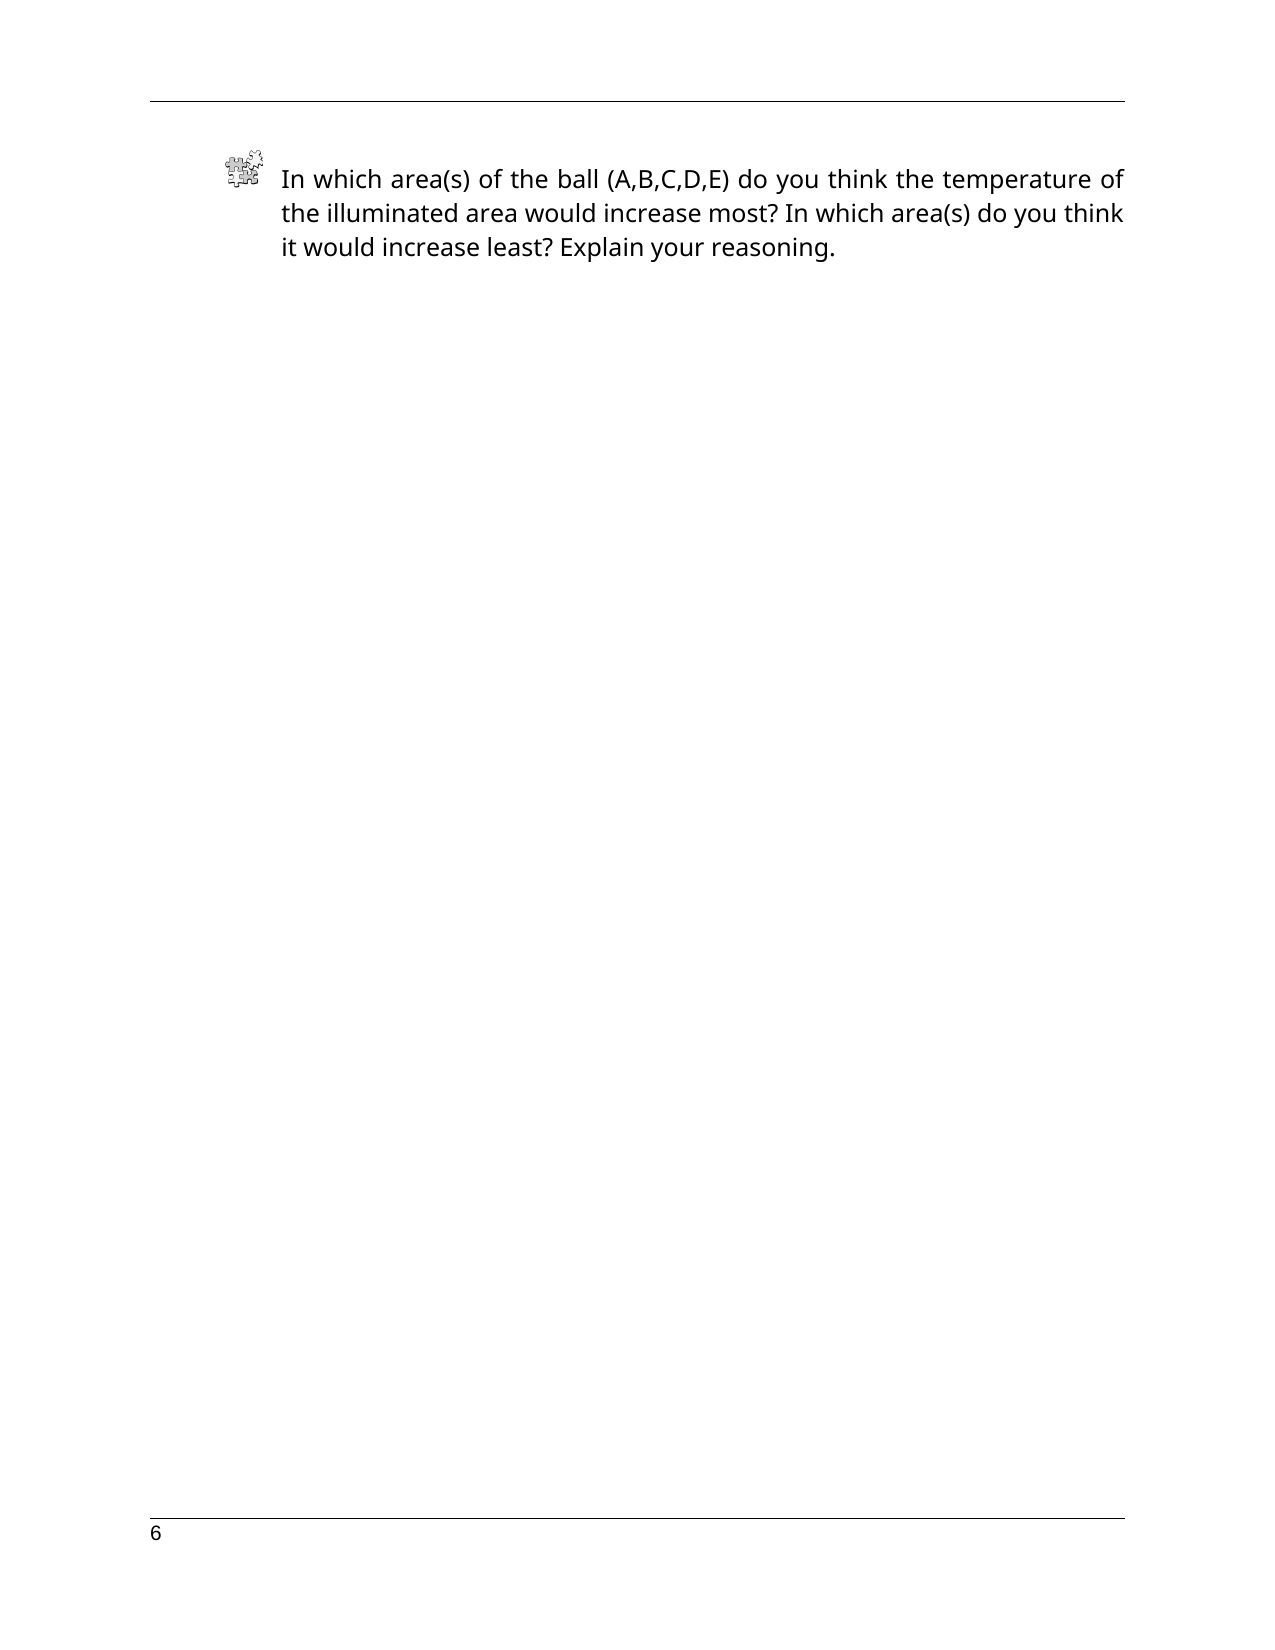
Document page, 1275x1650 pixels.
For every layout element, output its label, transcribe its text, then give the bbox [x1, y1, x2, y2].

text In which area(s) of the ball (A,B,C,D,E) do you think the temperature of the illuminated area would increase most? In which area(s) do you think it would increase least? Explain your reasoning. [225, 150, 1125, 263]
picture [225, 150, 263, 188]
